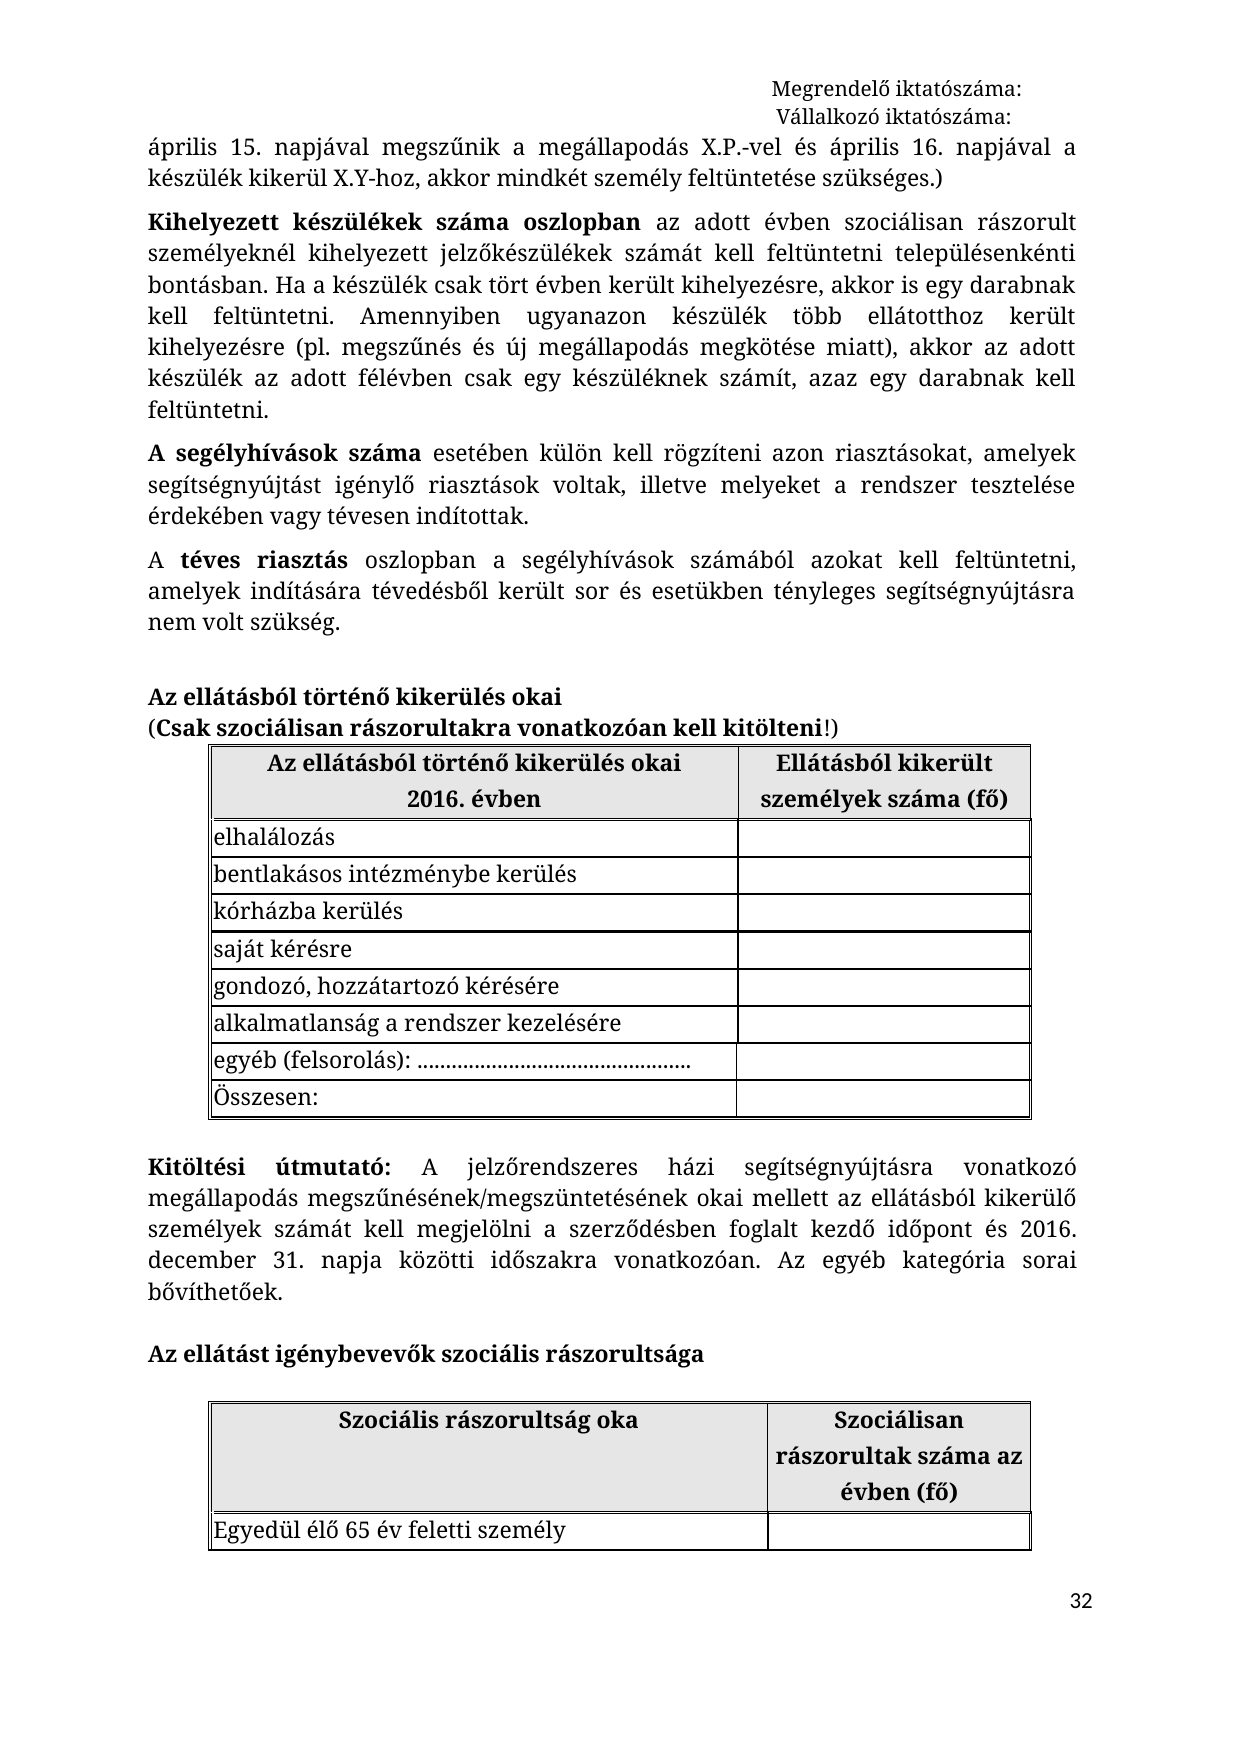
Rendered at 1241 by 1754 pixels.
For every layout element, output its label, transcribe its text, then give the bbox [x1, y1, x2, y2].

table_cell Összesen: [212, 1081, 736, 1116]
table_cell [737, 1081, 1029, 1116]
text Az ellátásból történő kikerülés okai [148, 681, 1092, 712]
text (Csak szociálisan rászorultakra vonatkozóan kell kitölteni!) [148, 712, 1092, 744]
table_cell saját kérésre [212, 933, 737, 968]
table_cell [739, 858, 1029, 893]
text Kihelyezett készülékek száma oszlopban az adott évben szociálisan rászorult személyeknél kihelyezett jelzőkészülékek számát kell feltüntetni településenkénti bontásban. Ha a készülék csak tört évben került kihelyezésre, akkor is egy darabnak kell feltüntetni. Amennyiben ugyanazon készülék több ellátotthoz került kihelyezésre (pl. megszűnés és új megállapodás megkötése miatt), akkor az adott készülék az adott félévben csak egy készüléknek számít, azaz egy darabnak kell feltüntetni. [148, 206, 1077, 425]
table_cell [739, 933, 1029, 968]
table_header Szociális rászorultság oka [212, 1404, 767, 1511]
table_cell [739, 821, 1029, 856]
table_header Az ellátásból történő kikerülés okai 2016. évben [212, 747, 738, 818]
table_cell [739, 970, 1029, 1005]
table_cell Egyedül élő 65 év feletti személy [212, 1511, 767, 1549]
text Kitöltési útmutató: A jelzőrendszeres házi segítségnyújtásra vonatkozó megállapodás megszűnésének/megszüntetésének okai mellett az ellátásból kikerülő személyek számát kell megjelölni a szerződésben foglalt kezdő időpont és 2016. december 31. napja közötti időszakra vonatkozóan. Az egyéb kategória sorai bővíthetőek. [148, 1151, 1078, 1307]
table_header Szociálisan rászorultak száma az évben (fő) [768, 1404, 1030, 1511]
text A segélyhívások száma esetében külön kell rögzíteni azon riasztásokat, amelyek segítségnyújtást igénylő riasztások voltak, illetve melyeket a rendszer tesztelése érdekében vagy tévesen indítottak. [148, 437, 1077, 531]
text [148, 131, 1077, 194]
table_cell bentlakásos intézménybe kerülés [212, 858, 737, 893]
table_header Ellátásból kikerült személyek száma (fő) [739, 747, 1030, 818]
text Az ellátást igénybevevők szociális rászorultsága [148, 1338, 1092, 1369]
table_cell elhalálozás [210, 818, 737, 856]
table_cell alkalmatlanság a rendszer kezelésére [212, 1007, 737, 1042]
table_cell kórházba kerülés [212, 895, 737, 930]
table_cell gondozó, hozzátartozó kérésére [212, 970, 737, 1005]
table_cell [739, 1007, 1029, 1042]
table_cell [737, 1044, 1029, 1079]
table_cell egyéb (felsorolás): ................................................ [212, 1044, 736, 1079]
table_cell [769, 1514, 1029, 1549]
text A téves riasztás oszlopban a segélyhívások számából azokat kell feltüntetni, amelyek indítására tévedésből került sor és esetükben tényleges segítségnyújtásra nem volt szükség. [148, 544, 1077, 637]
table_cell [739, 895, 1029, 930]
